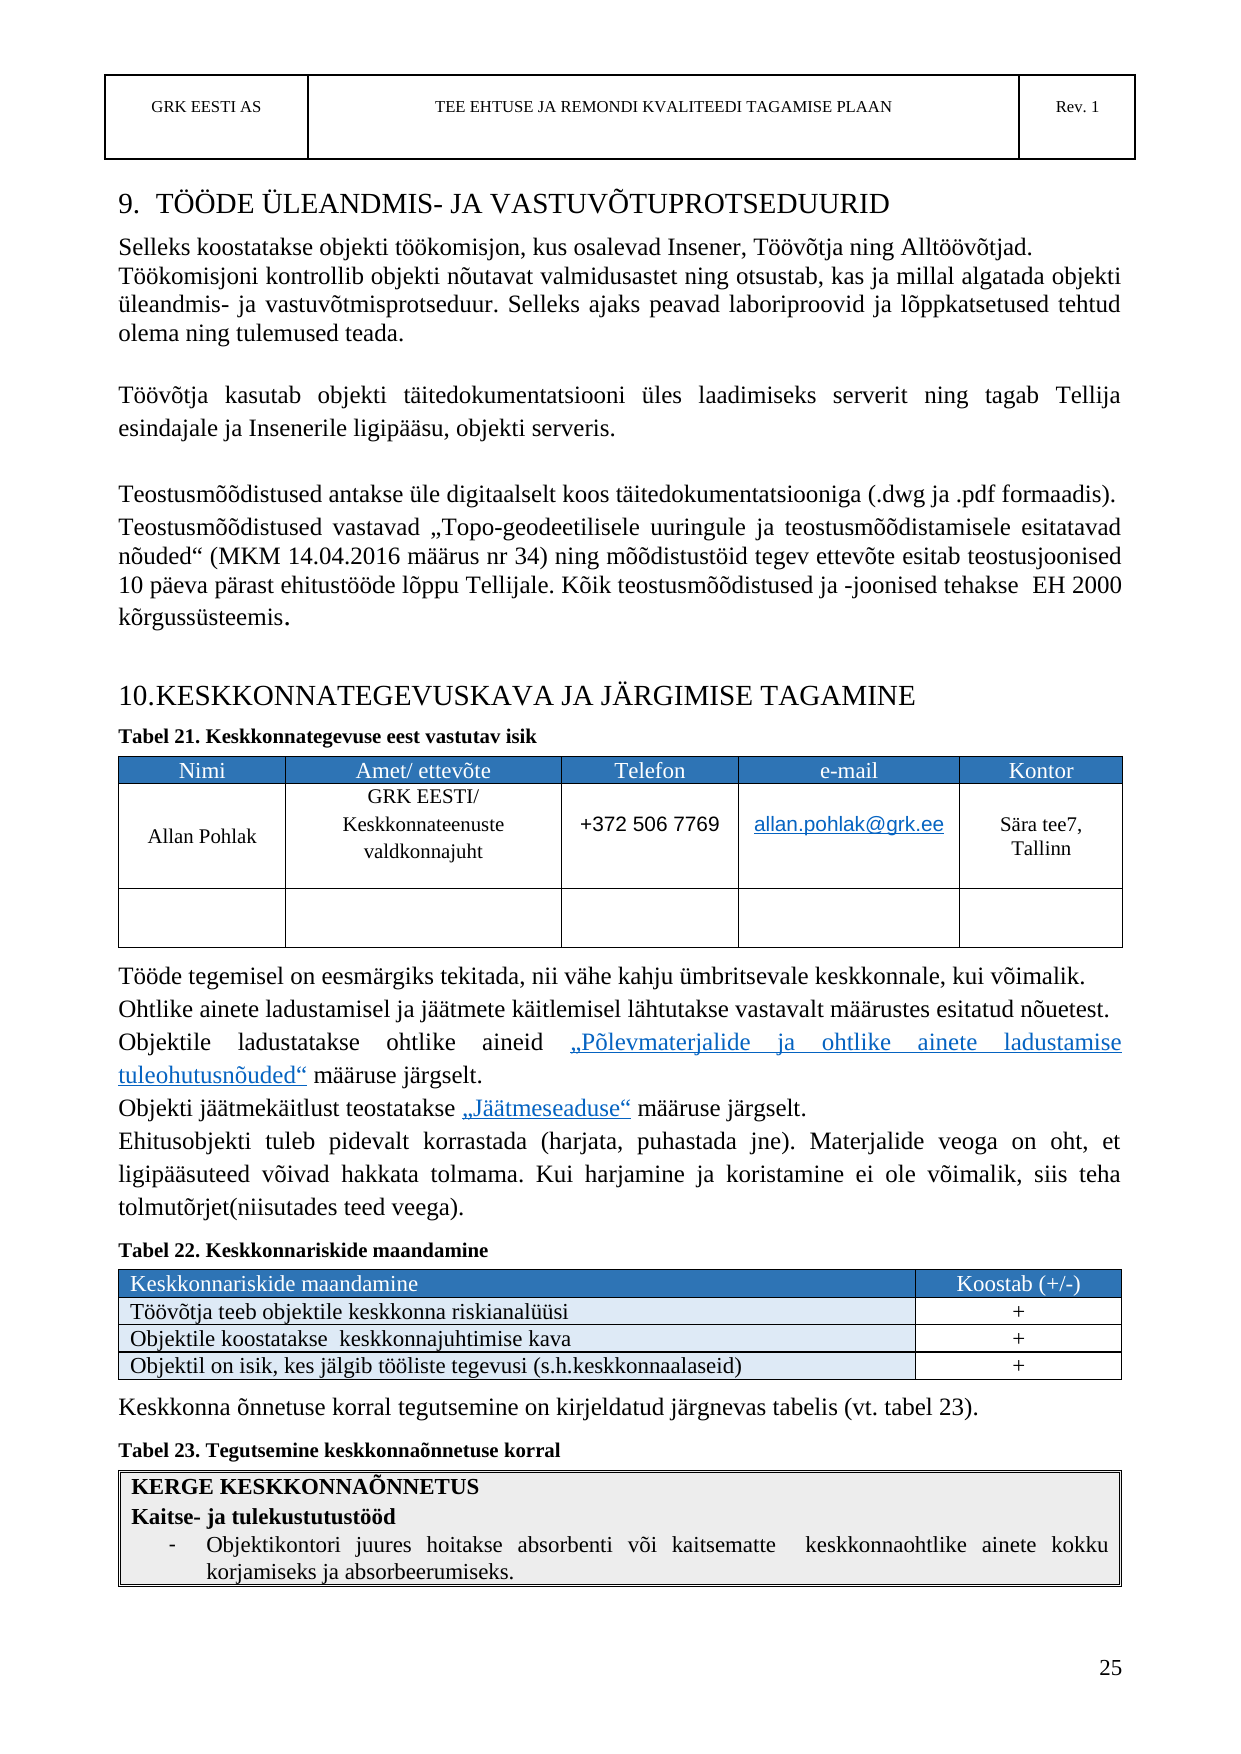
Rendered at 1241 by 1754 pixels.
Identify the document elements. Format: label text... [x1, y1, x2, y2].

text Tabel 23. Tegutsemine keskkonnaõnnetuse korral [118, 1438, 1122, 1462]
text Selleks koostatakse objekti töökomisjon, kus osalevad Insener, Töövõtja ning Alltöövõtjad. [118, 232, 1122, 261]
subtitle TÖÖDE ÜLEANDMIS- JA VASTUVÕTUPROTSEDUURID [118, 186, 1122, 219]
table_header Amet/ ettevõte [286, 757, 561, 783]
table_cell [562, 889, 738, 947]
text Objekti jäätmekäitlust teostatakse „Jäätmeseaduse“ määruse järgselt. [118, 1093, 1122, 1122]
text Tabel 22. Keskkonnariskide maandamine [118, 1237, 1122, 1262]
text Ehitusobjekti tuleb pidevalt korrastada (harjata, puhastada jne). Materjalide veoga on oht, et ligipääsuteed võivad hakkata tolmama. Kui harjamine ja koristamine ei ole võimalik, siis teha tolmutõrjet(niisutades teed veega). [118, 1126, 1122, 1221]
table_header Nimi [119, 757, 285, 783]
text Teostusmõõdistused antakse üle digitaalselt koos täitedokumentatsiooniga (.dwg ja .pdf formaadis). [118, 479, 1122, 508]
text Objektile ladustatakse ohtlike aineid „Põlevmaterjalide ja ohtlike ainete ladustamise tuleohutusnõuded“ määruse järgselt. [118, 1027, 1122, 1089]
table_header Kontor [960, 757, 1122, 783]
text Tabel 21. Keskkonnategevuse eest vastutav isik [118, 724, 1122, 748]
table_cell [119, 889, 285, 947]
text Keskkonna õnnetuse korral tegutsemine on kirjeldatud järgnevas tabelis (vt. tabel 23). [118, 1392, 1122, 1421]
table_cell Allan Pohlak [119, 784, 285, 888]
text Ohtlike ainete ladustamisel ja jäätmete käitlemisel lähtutakse vastavalt määrustes esitatud nõuetest. [118, 994, 1122, 1023]
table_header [121, 1473, 1119, 1584]
text Teostusmõõdistused vastavad „Topo-geodeetilisele uuringule ja teostusmõõdistamisele esitatavad nõuded“ (MKM 14.04.2016 määrus nr 34) ning mõõdistustöid tegev ettevõte esitab teostusjoonised 10 päeva pärast ehitustööde lõppu Tellijale. Kõik teostusmõõdistused ja -joonised tehakse EH 2000 kõrgussüsteemis. [118, 512, 1122, 632]
table_header Koostab (+/-) [916, 1270, 1121, 1297]
table_header e-mail [739, 757, 959, 783]
subtitle KESKKONNATEGEVUSKAVA JA JÄRGIMISE TAGAMINE [118, 678, 1122, 712]
table_cell GRK EESTI/ Keskkonnateenuste valdkonnajuht [286, 784, 561, 888]
table_cell + [916, 1325, 1121, 1351]
text Töökomisjoni kontrollib objekti nõutavat valmidusastet ning otsustab, kas ja millal algatada objekti üleandmis- ja vastuvõtmisprotseduur. Selleks ajaks peavad laboriproovid ja lõppkatsetused tehtud olema ning tulemused teada. [118, 261, 1122, 347]
table_cell + [916, 1298, 1121, 1324]
table_cell + [916, 1353, 1121, 1379]
table_cell Objektile koostatakse keskkonnajuhtimise kava [119, 1325, 915, 1351]
text Tööde tegemisel on eesmärgiks tekitada, nii vähe kahju ümbritsevale keskkonnale, kui võimalik. [118, 961, 1122, 989]
table_cell Sära tee7, Tallinn [960, 784, 1122, 888]
table_cell [286, 889, 561, 947]
text Töövõtja kasutab objekti täitedokumentatsiooni üles laadimiseks serverit ning tagab Tellija esindajale ja Insenerile ligipääsu, objekti serveris. [118, 380, 1122, 442]
table_cell [739, 889, 959, 947]
table_cell +372 506 7769 [562, 784, 738, 888]
table_cell Töövõtja teeb objektile keskkonna riskianalüüsi [119, 1298, 915, 1324]
table_header Keskkonnariskide maandamine [119, 1270, 915, 1297]
table_cell allan.pohlak@grk.ee [739, 784, 959, 888]
table_cell [960, 889, 1122, 947]
table_header Telefon [562, 757, 738, 783]
table_cell Objektil on isik, kes jälgib tööliste tegevusi (s.h.keskkonnaalaseid) [119, 1353, 915, 1379]
